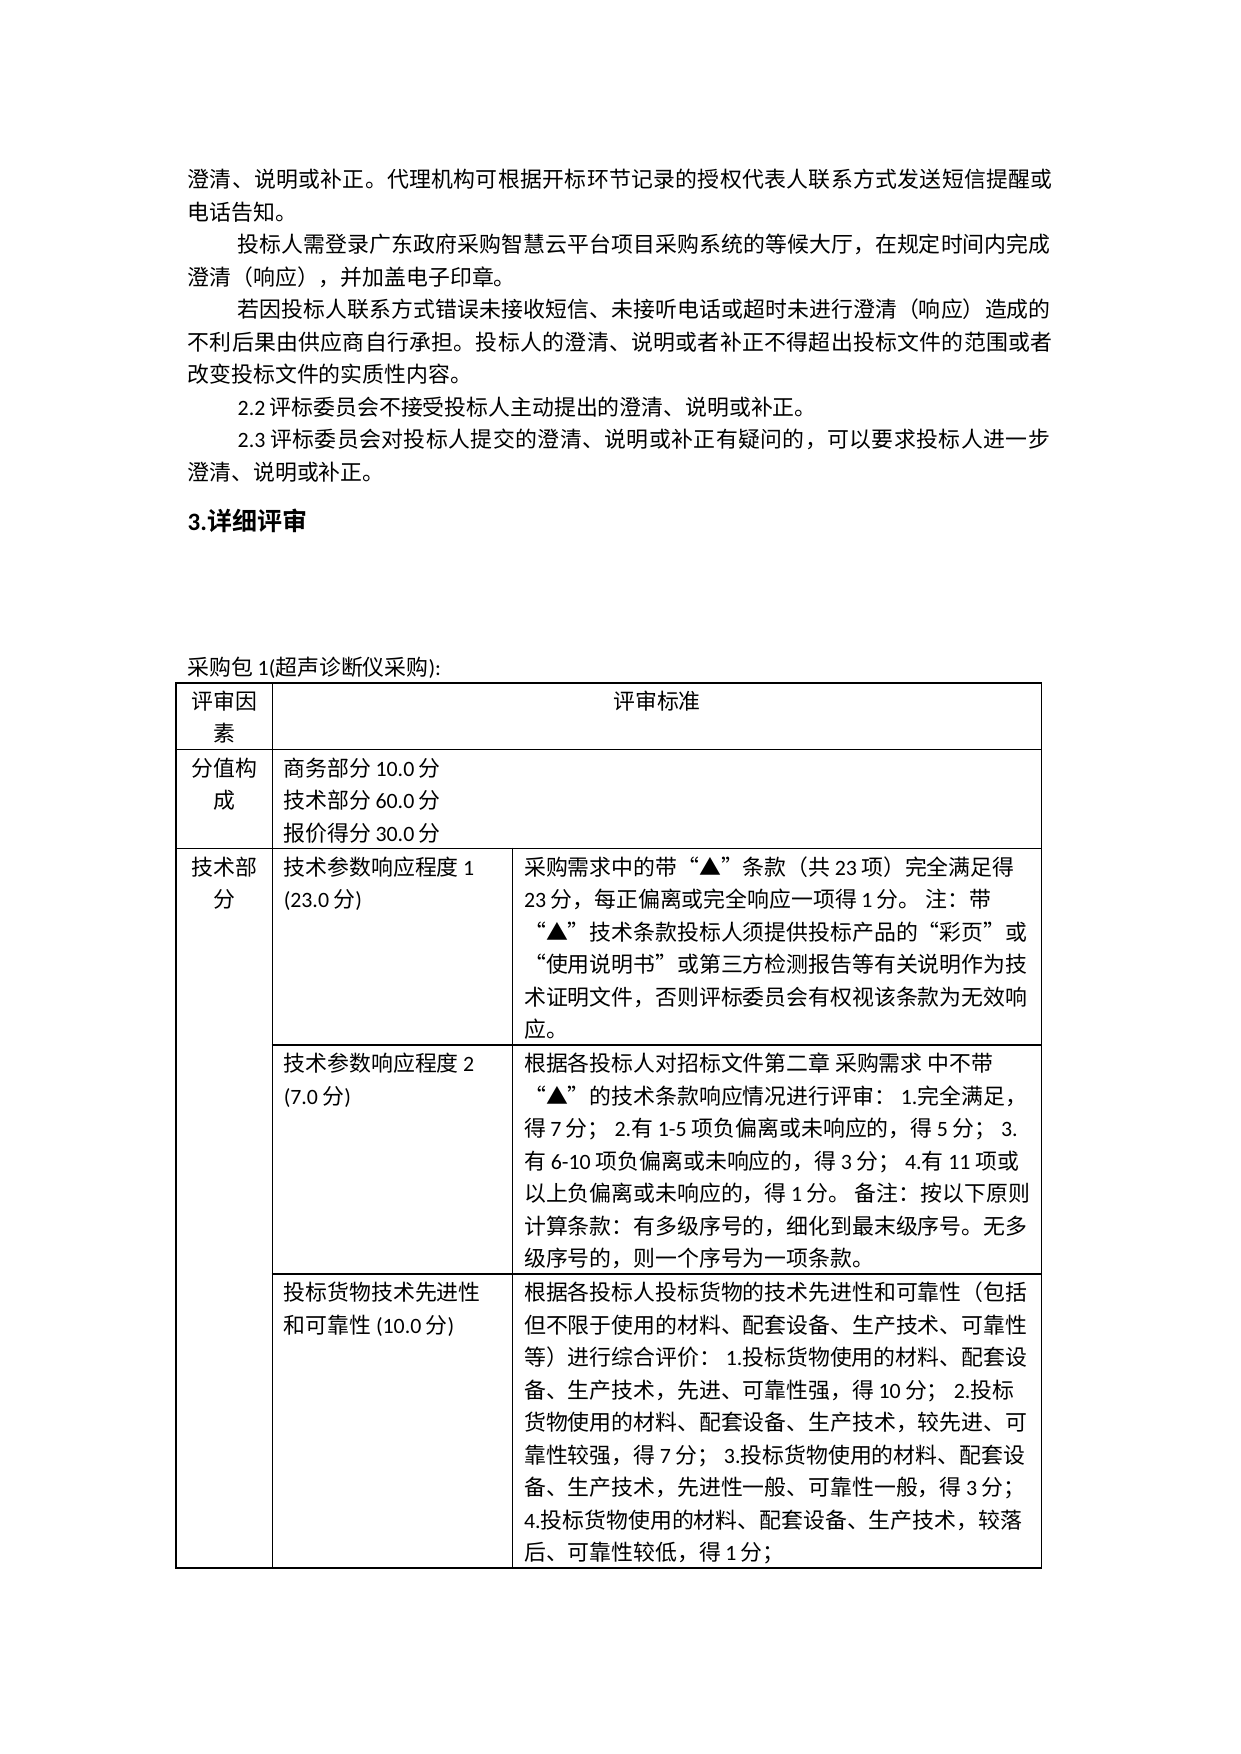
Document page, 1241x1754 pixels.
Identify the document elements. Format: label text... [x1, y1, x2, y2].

table_cell 技术参数响应程度1 (23.0分) [273, 849, 512, 1044]
table_cell 采购需求中的带“▲”条款（共23项）完全满足得23分，每正偏离或完全响应一项得1分。 注：带“▲”技术条款投标人须提供投标产品的“彩页”或“使用说明书”或第三方检测报告等有关说明作为技术证明文件，否则评标委员会有权视该条款为无效响应。 [513, 849, 1041, 1044]
text 投标人需登录广东政府采购智慧云平台项目采购系统的等候大厅，在规定时间内完成澄清（响应），并加盖电子印章。 [187, 227, 1053, 292]
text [187, 162, 1053, 227]
text 若因投标人联系方式错误未接收短信、未接听电话或超时未进行澄清（响应）造成的不利后果由供应商自行承担。投标人的澄清、说明或者补正不得超出投标文件的范围或者改变投标文件的实质性内容。 [187, 292, 1053, 389]
text 采购包1(超声诊断仪采购): [187, 649, 1053, 682]
table_cell 技术部分 [177, 849, 272, 1567]
table_cell 分值构成 [177, 750, 272, 848]
table_cell 根据各投标人对招标文件第二章 采购需求 中不带“▲”的技术条款响应情况进行评审： 1.完全满足，得7分； 2.有 1-5 项负偏离或未响应的，得5分； 3.有 6-10 项负偏离或未响应的，得3分； 4.有 11 项或以上负偏离或未响应的，得1分。 备注：按以下原则计算条款：有多级序号的，细化到最末级序号。无多级序号的，则一个序号为一项条款。 [513, 1046, 1041, 1273]
table_cell 投标货物技术先进性和可靠性 (10.0分) [273, 1275, 512, 1567]
table_header 评审标准 [273, 684, 1041, 748]
table_cell 商务部分10.0分 技术部分60.0分 报价得分30.0分 [273, 750, 1041, 848]
text 2.3评标委员会对投标人提交的澄清、说明或补正有疑问的，可以要求投标人进一步澄清、说明或补正。 [187, 422, 1053, 487]
table_header 评审因素 [177, 684, 272, 748]
table_cell 根据各投标人投标货物的技术先进性和可靠性（包括但不限于使用的材料、配套设备、生产技术、可靠性等）进行综合评价： 1.投标货物使用的材料、配套设备、生产技术，先进、可靠性强，得10分； 2.投标货物使用的材料、配套设备、生产技术，较先进、可靠性较强，得7分； 3.投标货物使用的材料、配套设备、生产技术，先进性一般、可靠性一般，得3分； 4.投标货物使用的材料、配套设备、生产技术，较落后、可靠性较低，得1分； [513, 1275, 1041, 1567]
text 2.2评标委员会不接受投标人主动提出的澄清、说明或补正。 [187, 389, 1053, 422]
text 3.详细评审 [187, 487, 1053, 552]
table_cell 技术参数响应程度2 (7.0分) [273, 1046, 512, 1273]
